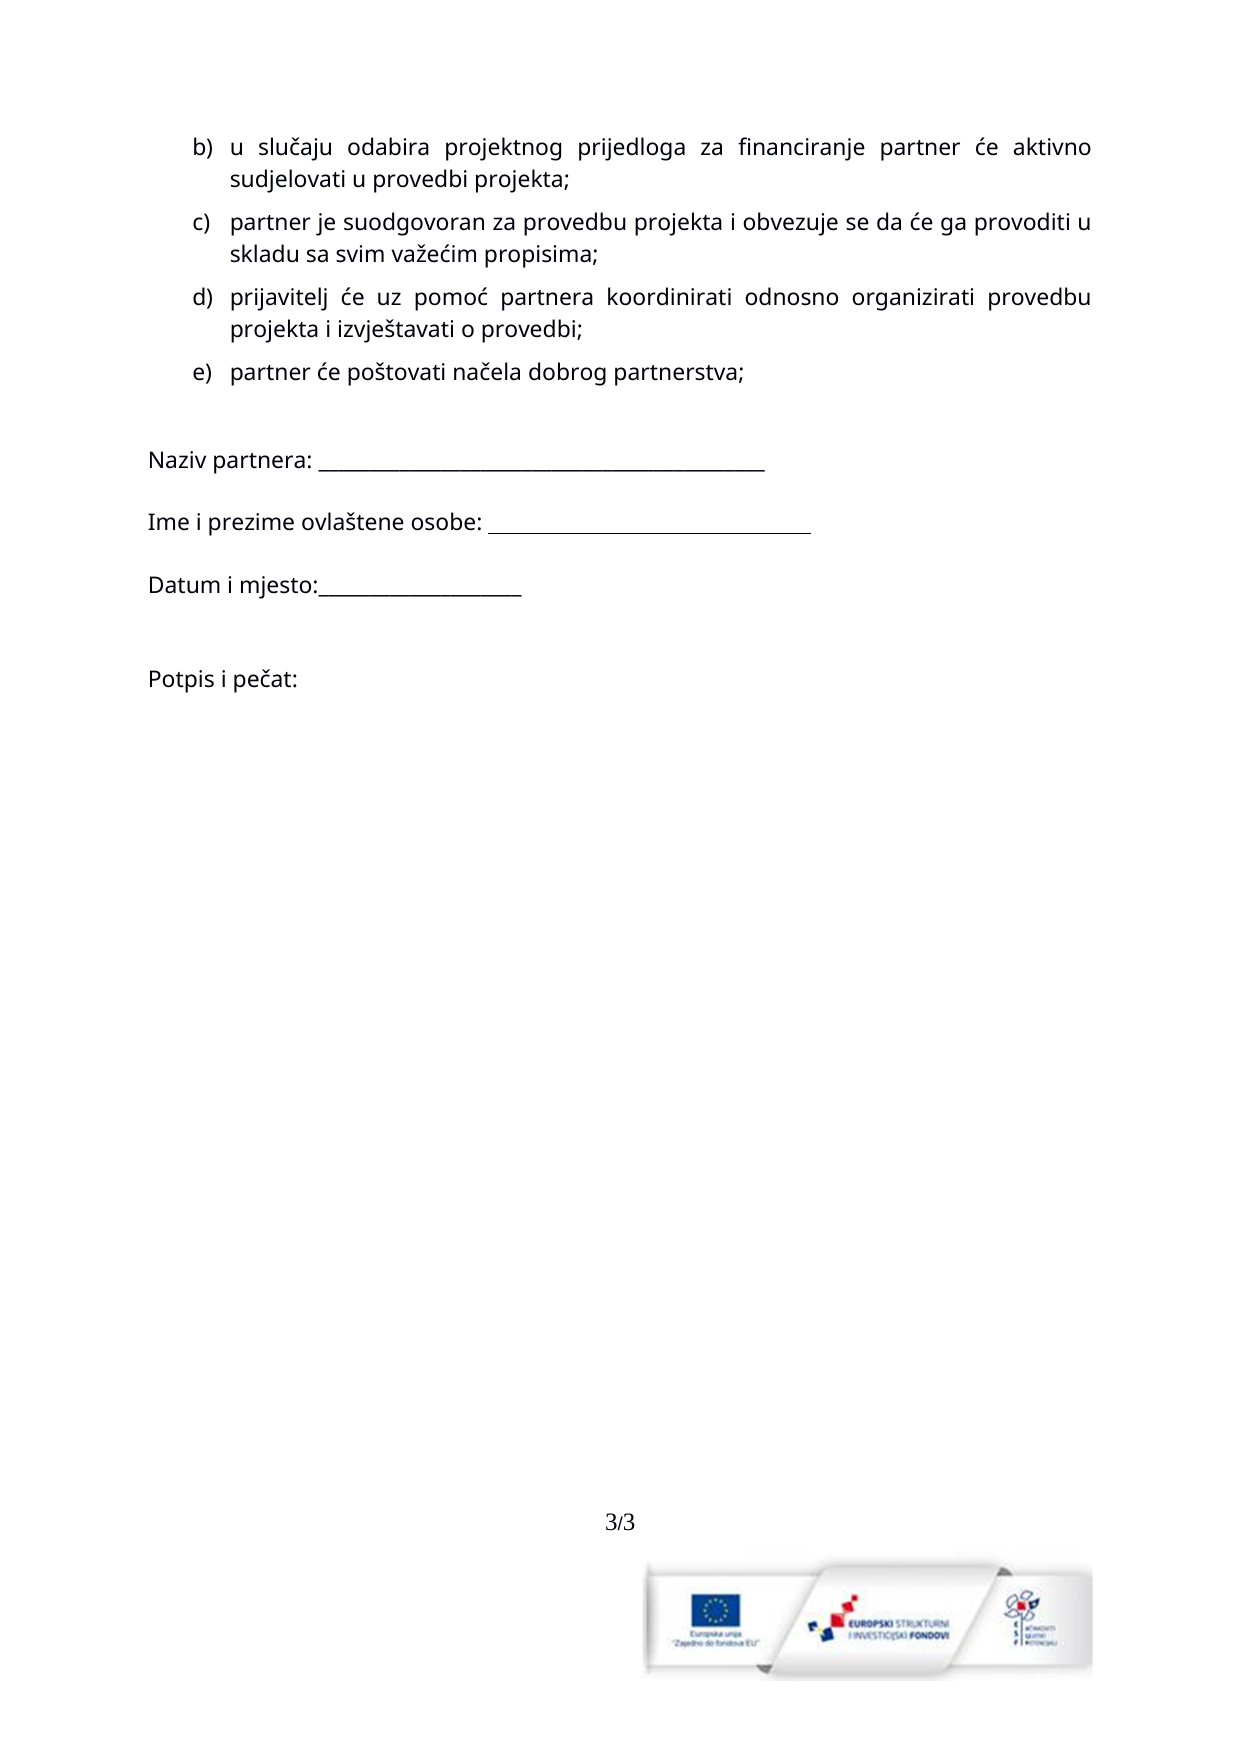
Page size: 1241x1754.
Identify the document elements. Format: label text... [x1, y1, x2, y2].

list partner će poštovati načela dobrog partnerstva; [192, 356, 1093, 387]
list partner je suodgovoran za provedbu projekta i obvezuje se da će ga provoditi u skladu sa svim važećim propisima; [192, 206, 1093, 269]
text Datum i mjesto:____________________ [148, 569, 1093, 600]
text Potpis i pečat: [148, 662, 1093, 694]
text Naziv partnera: ____________________________________________ [148, 444, 1093, 475]
list u slučaju odabira projektnog prijedloga za financiranje partner će aktivno sudjelovati u provedbi projekta; [192, 131, 1093, 194]
text Ime i prezime ovlaštene osobe: [148, 506, 1093, 537]
list prijavitelj će uz pomoć partnera koordinirati odnosno organizirati provedbu projekta i izvještavati o provedbi; [192, 281, 1093, 344]
picture [642, 1536, 1093, 1681]
